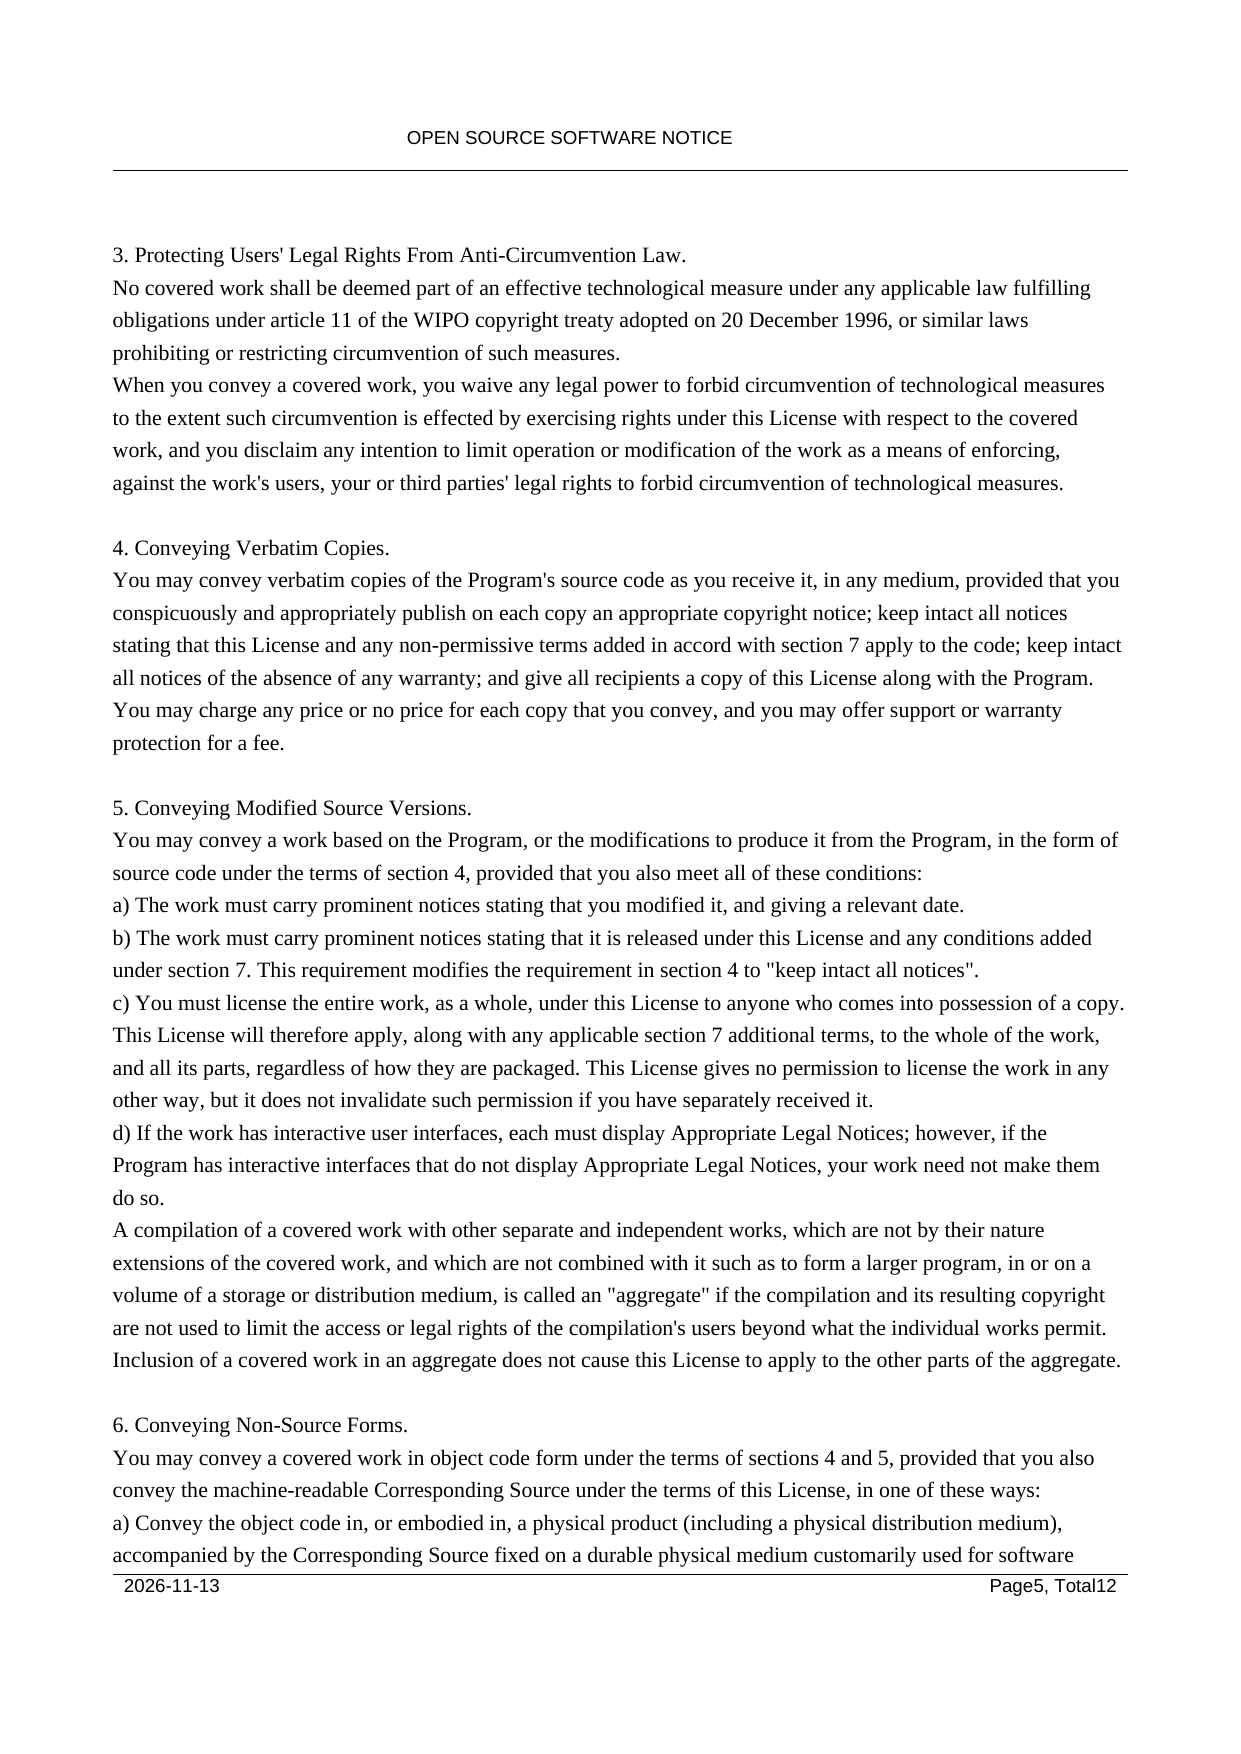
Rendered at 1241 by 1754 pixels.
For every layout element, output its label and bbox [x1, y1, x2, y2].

text [112, 206, 1128, 1571]
